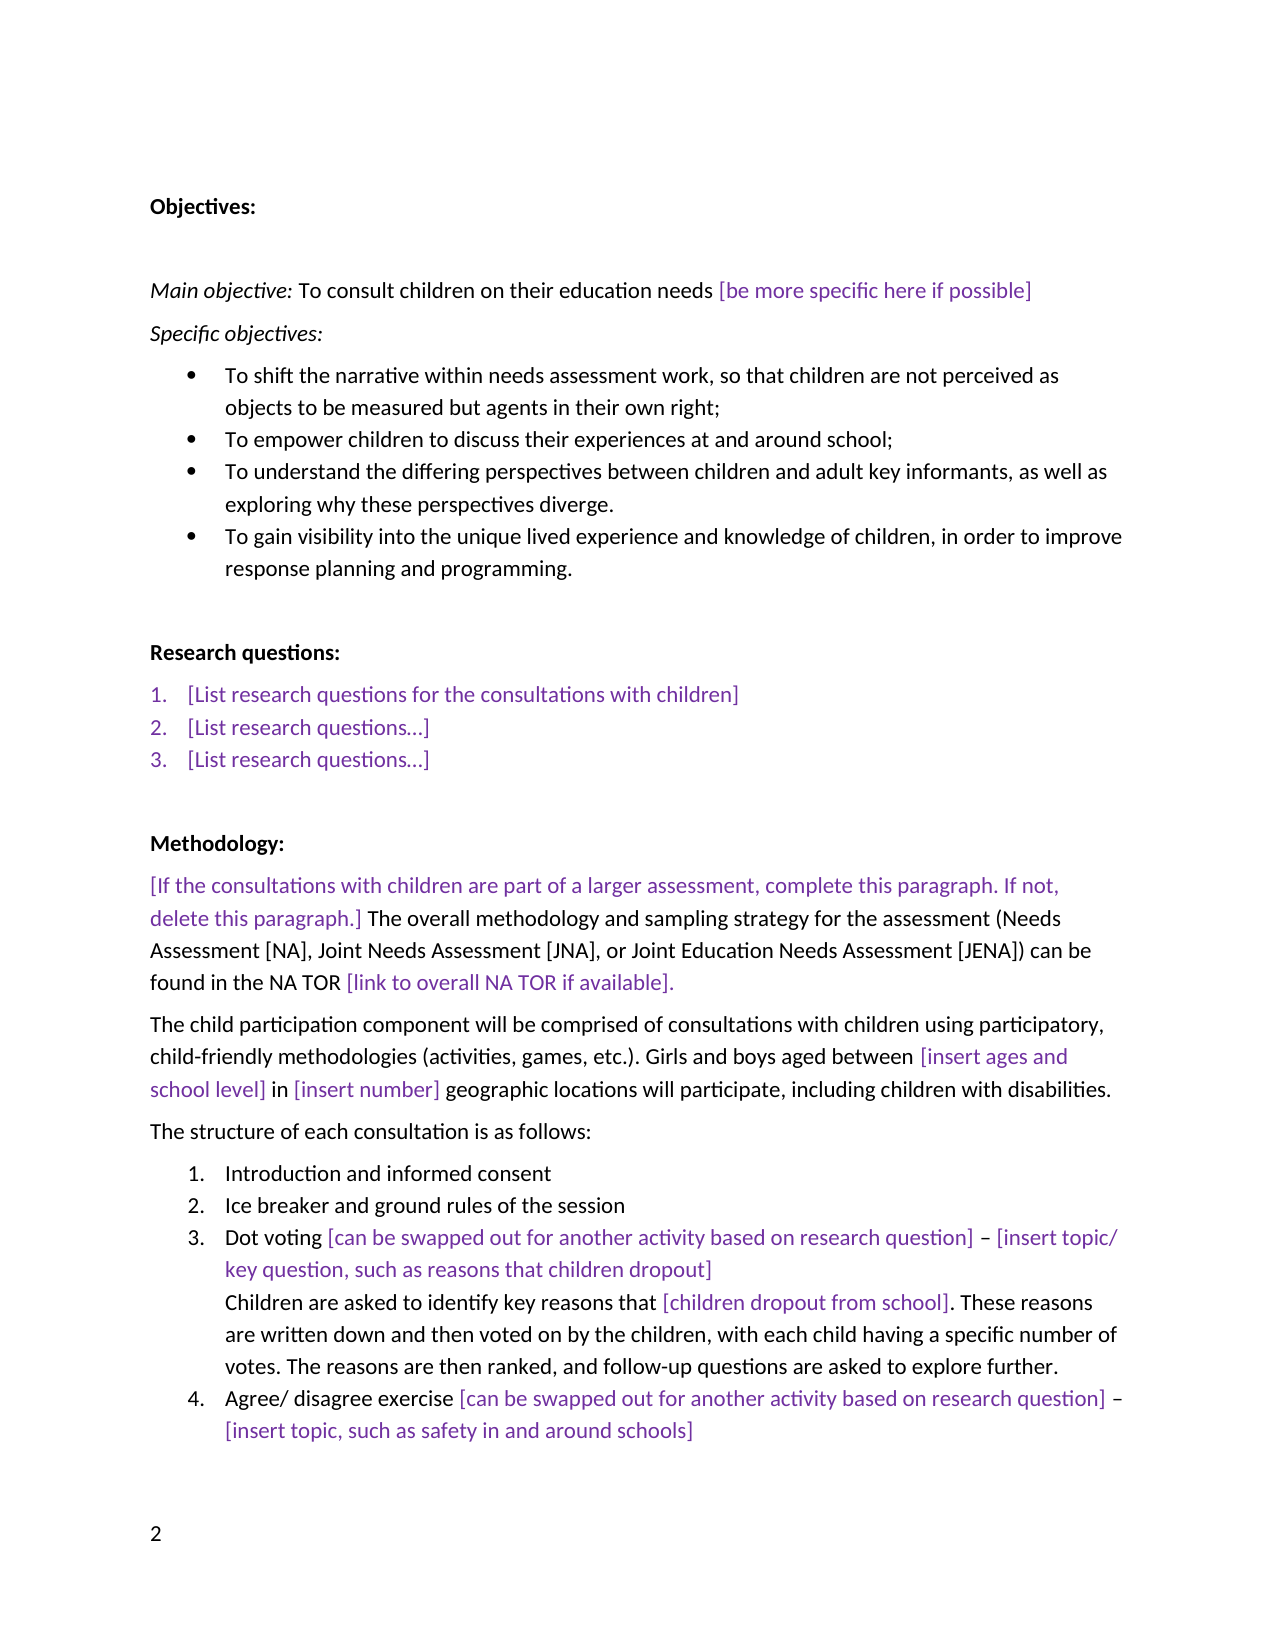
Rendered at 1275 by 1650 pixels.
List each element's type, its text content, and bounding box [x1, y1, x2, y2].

text Specific objectives: [150, 319, 1125, 347]
list [List research questions…] [150, 713, 1125, 741]
list Children are asked to identify key reasons that [children dropout from school]. These reasons are written down and then voted on by the children, with each child having a specific number of votes. The reasons are then ranked, and follow-up questions are asked to explore further. [225, 1288, 1125, 1380]
list Introduction and informed consent [187, 1159, 1125, 1187]
list To understand the differing perspectives between children and adult key informants, as well as exploring why these perspectives diverge. [187, 457, 1125, 518]
text Objectives: [150, 192, 1125, 220]
text The child participation component will be comprised of consultations with children using participatory, child-friendly methodologies (activities, games, etc.). Girls and boys aged between [insert ages and school level] in [insert number] geographic locations will participate, including children with disabilities. [150, 1010, 1125, 1103]
text Main objective: To consult children on their education needs [be more specific here if possible] [150, 277, 1125, 304]
list [List research questions…] [150, 745, 1125, 773]
text Research questions: [150, 638, 1125, 666]
list Dot voting [can be swapped out for another activity based on research question] – [insert topic/ key question, such as reasons that children dropout] [187, 1223, 1125, 1284]
text [If the consultations with children are part of a larger assessment, complete this paragraph. If not, delete this paragraph.] The overall methodology and sampling strategy for the assessment (Needs Assessment [NA], Joint Needs Assessment [JNA], or Joint Education Needs Assessment [JENA]) can be found in the NA TOR [link to overall NA TOR if available]. [150, 872, 1125, 996]
list Agree/ disagree exercise [can be swapped out for another activity based on research question] – [insert topic, such as safety in and around schools] [187, 1384, 1125, 1444]
list To empower children to discuss their experiences at and around school; [187, 425, 1125, 453]
list [List research questions for the consultations with children] [150, 681, 1125, 709]
text Methodology: [150, 829, 1125, 857]
list Ice breaker and ground rules of the session [187, 1191, 1125, 1219]
list To gain visibility into the unique lived experience and knowledge of children, in order to improve response planning and programming. [187, 522, 1125, 582]
list To shift the narrative within needs assessment work, so that children are not perceived as objects to be measured but agents in their own right; [187, 361, 1125, 421]
text The structure of each consultation is as follows: [150, 1117, 1125, 1145]
